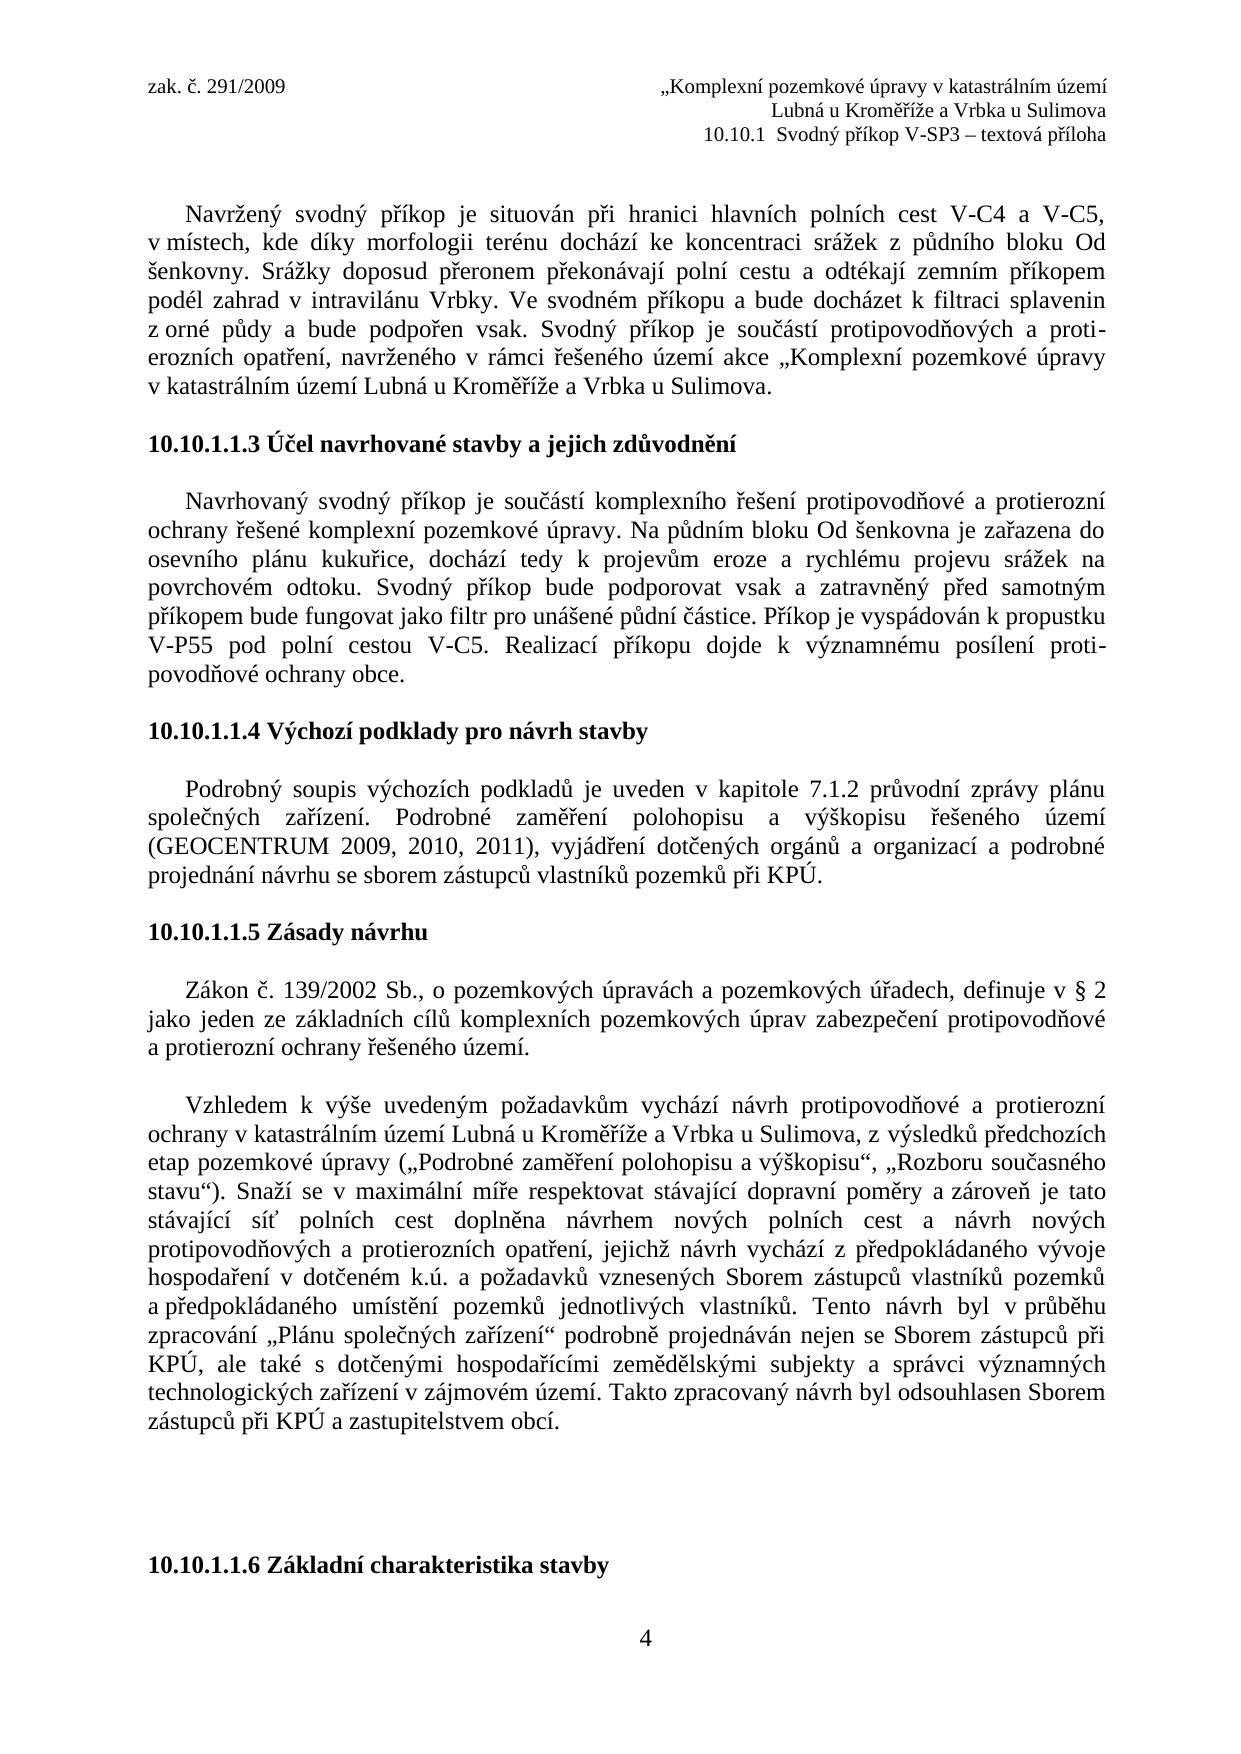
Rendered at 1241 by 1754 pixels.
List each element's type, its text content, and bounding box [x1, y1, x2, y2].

subtitle 10.10.1.1.4 Výchozí podklady pro návrh stavby [148, 716, 1106, 745]
text Zákon č. 139/2002 Sb., o pozemkových úpravách a pozemkových úřadech, definuje v § 2 jako jeden ze základních cílů komplexních pozemkových úprav zabezpečení protipovodňové a protierozní ochrany řešeného území. [148, 975, 1106, 1061]
subtitle 10.10.1.1.6 Základní charakteristika stavby [148, 1550, 1106, 1579]
text Navrhovaný svodný příkop je součástí komplexního řešení protipovodňové a protierozní ochrany řešené komplexní pozemkové úpravy. Na půdním bloku Od šenkovna je zařazena do osevního plánu kukuřice, dochází tedy k projevům eroze a rychlému projevu srážek na povrchovém odtoku. Svodný příkop bude podporovat vsak a zatravněný před samotným příkopem bude fungovat jako filtr pro unášené půdní částice. Příkop je vyspádován k propustku V-P55 pod polní cestou V-C5. Realizací příkopu dojde k významnému posílení protipovodňové ochrany obce. [148, 486, 1106, 687]
subtitle 10.10.1.1.3 Účel navrhované stavby a jejich zdůvodnění [148, 429, 1106, 457]
subtitle 10.10.1.1.5 Zásady návrhu [148, 917, 1106, 946]
text Vzhledem k výše uvedeným požadavkům vychází návrh protipovodňové a protierozní ochrany v katastrálním území Lubná u Kroměříže a Vrbka u Sulimova, z výsledků předchozích etap pozemkové úpravy („Podrobné zaměření polohopisu a výškopisu“, „Rozboru současného stavu“). Snaží se v maximální míře respektovat stávající dopravní poměry a zároveň je tato stávající síť polních cest doplněna návrhem nových polních cest a návrh nových protipovodňových a protierozních opatření, jejichž návrh vychází z předpokládaného vývoje hospodaření v dotčeném k.ú. a požadavků vznesených Sborem zástupců vlastníků pozemků a předpokládaného umístění pozemků jednotlivých vlastníků. Tento návrh byl v průběhu zpracování „Plánu společných zařízení“ podrobně projednáván nejen se Sborem zástupců při KPÚ, ale také s dotčenými hospodařícími zemědělskými subjekty a správci významných technologických zařízení v zájmovém území. Takto zpracovaný návrh byl odsouhlasen Sborem zástupců při KPÚ a zastupitelstvem obcí. [148, 1090, 1106, 1435]
text Navržený svodný příkop je situován při hranici hlavních polních cest V-C4 a V-C5, v místech, kde díky morfologii terénu dochází ke koncentraci srážek z půdního bloku Od šenkovny. Srážky doposud přeronem překonávají polní cestu a odtékají zemním příkopem podél zahrad v intravilánu Vrbky. Ve svodném příkopu a bude docházet k filtraci splavenin z orné půdy a bude podpořen vsak. Svodný příkop je součástí protipovodňových a protierozních opatření, navrženého v rámci řešeného území akce „Komplexní pozemkové úpravy v katastrálním území Lubná u Kroměříže a Vrbka u Sulimova. [148, 199, 1106, 400]
text Podrobný soupis výchozích podkladů je uveden v kapitole 7.1.2 průvodní zprávy plánu společných zařízení. Podrobné zaměření polohopisu a výškopisu řešeného území (GEOCENTRUM 2009, 2010, 2011), vyjádření dotčených orgánů a organizací a podrobné projednání návrhu se sborem zástupců vlastníků pozemků při KPÚ. [148, 774, 1106, 889]
